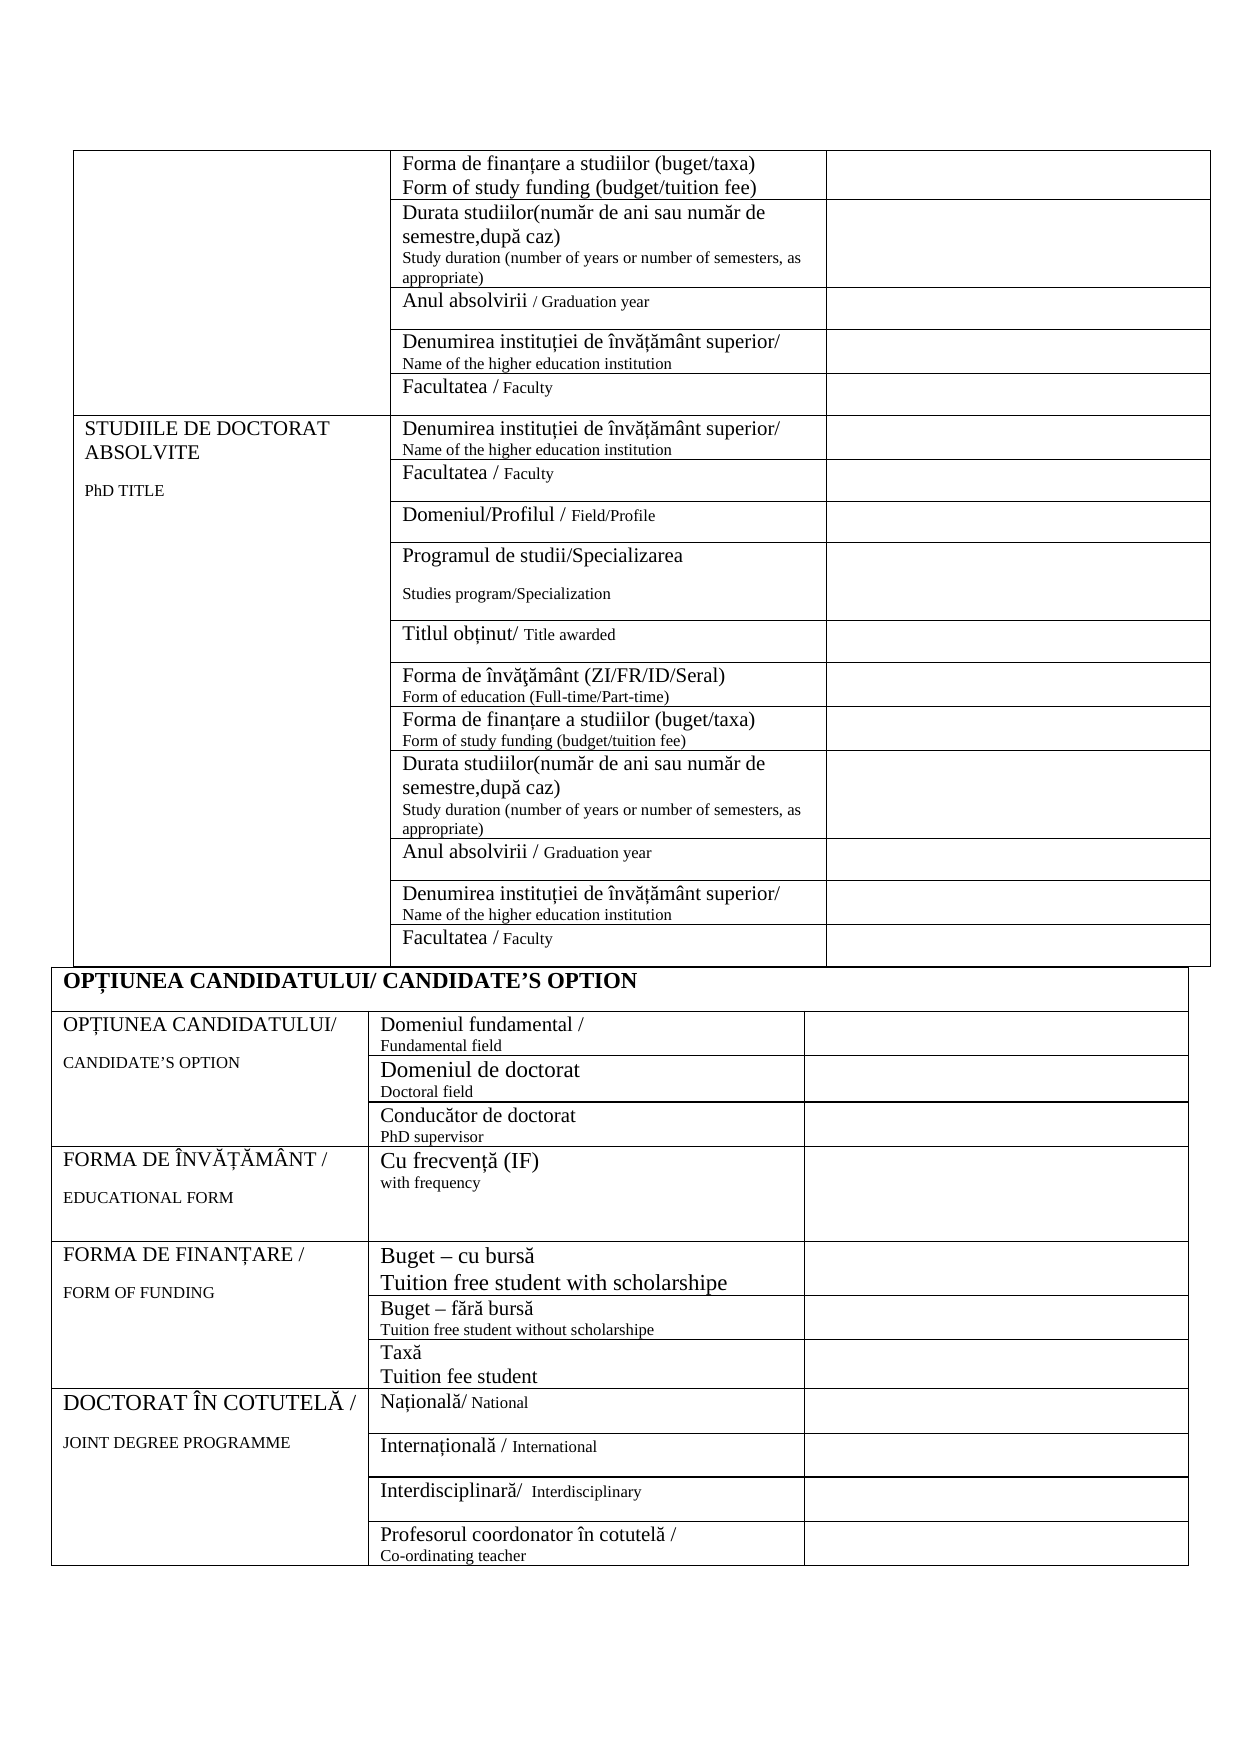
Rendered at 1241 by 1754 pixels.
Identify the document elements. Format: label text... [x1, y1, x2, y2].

table_cell Domeniul fundamental / Fundamental field [369, 1012, 804, 1055]
table_cell Forma de finanțare a studiilor (buget/taxa) Form of study funding (budget/tuition fee) [391, 151, 826, 199]
table_cell [827, 151, 1210, 199]
table_cell [805, 1147, 1188, 1241]
table_cell Forma de învăţământ (ZI/FR/ID/Seral) Form of education (Full-time/Part-time) [391, 663, 826, 706]
table_cell Denumirea instituției de învățământ superior/ Name of the higher education institution [391, 881, 826, 924]
table_cell Națională/ National [369, 1389, 804, 1432]
table_cell Titlul obținut/ Title awarded [391, 621, 826, 662]
table_cell [805, 1242, 1188, 1295]
table_cell Buget – cu bursă Tuition free student with scholarshipe [369, 1242, 804, 1295]
table_cell Forma de finanțare a studiilor (buget/taxa) Form of study funding (budget/tuition fee) [391, 707, 826, 750]
table_cell Buget – fără bursă Tuition free student without scholarshipe [369, 1296, 804, 1339]
table_cell OPȚIUNEA CANDIDATULUI/ CANDIDATE’S OPTION [52, 1012, 368, 1146]
table_cell Denumirea instituției de învățământ superior/ Name of the higher education institution [391, 330, 826, 373]
table_cell Programul de studii/Specializarea Studies program/Specialization [391, 543, 826, 620]
table_cell FORMA DE ÎNVĂȚĂMÂNT / EDUCATIONAL FORM [52, 1147, 368, 1241]
table_cell Conducător de doctorat PhD supervisor [369, 1103, 804, 1146]
table_cell Durata studiilor(număr de ani sau număr de semestre,după caz) Study duration (number of years or number of semesters, as appropriate) [391, 200, 826, 287]
table_cell [805, 1522, 1188, 1565]
table_cell Facultatea / Faculty [391, 460, 826, 501]
table_cell Domeniul de doctorat Doctoral field [369, 1056, 804, 1101]
table_cell [827, 416, 1210, 459]
table_cell [827, 502, 1210, 542]
table_cell [805, 1389, 1188, 1432]
table_cell [805, 1103, 1188, 1146]
table_cell [827, 621, 1210, 662]
table_cell Denumirea instituției de învățământ superior/ Name of the higher education institution [391, 416, 826, 459]
table_cell [805, 1434, 1188, 1476]
table_cell [827, 751, 1210, 838]
table_cell [805, 1012, 1188, 1055]
table_cell STUDIILE DE DOCTORAT ABSOLVITE PhD TITLE [74, 416, 390, 966]
table_cell [827, 200, 1210, 287]
table_cell [827, 330, 1210, 373]
table_cell Taxă Tuition fee student [369, 1340, 804, 1388]
table_cell [805, 1478, 1188, 1521]
table_cell [805, 1296, 1188, 1339]
table_cell Anul absolvirii / Graduation year [391, 288, 826, 328]
table_cell Profesorul coordonator în cotutelă / Co-ordinating teacher [369, 1522, 804, 1565]
table_cell [827, 374, 1210, 414]
table_cell Interdisciplinară/ Interdisciplinary [369, 1478, 804, 1521]
table_cell Facultatea / Faculty [391, 374, 826, 414]
table_cell [827, 839, 1210, 879]
table_cell Durata studiilor(număr de ani sau număr de semestre,după caz) Study duration (number of years or number of semesters, as appropriate) [391, 751, 826, 838]
table_cell [805, 1340, 1188, 1388]
table_cell Internațională / International [369, 1434, 804, 1476]
table_cell Domeniul/Profilul / Field/Profile [391, 502, 826, 542]
table_cell [827, 925, 1210, 966]
table_cell [827, 288, 1210, 328]
table_cell Facultatea / Faculty [391, 925, 826, 966]
table_header OPȚIUNEA CANDIDATULUI/ CANDIDATE’S OPTION [52, 968, 1188, 1011]
table_cell [805, 1056, 1188, 1101]
table_cell [827, 707, 1210, 750]
table_cell [827, 460, 1210, 501]
table_cell FORMA DE FINANȚARE / FORM OF FUNDING [52, 1242, 368, 1388]
table_cell [827, 543, 1210, 620]
table_cell DOCTORAT ÎN COTUTELĂ / JOINT DEGREE PROGRAMME [52, 1389, 368, 1565]
table_cell Anul absolvirii / Graduation year [391, 839, 826, 879]
table_cell Cu frecvență (IF) with frequency [369, 1147, 804, 1241]
table_cell [827, 663, 1210, 706]
table_cell [827, 881, 1210, 924]
